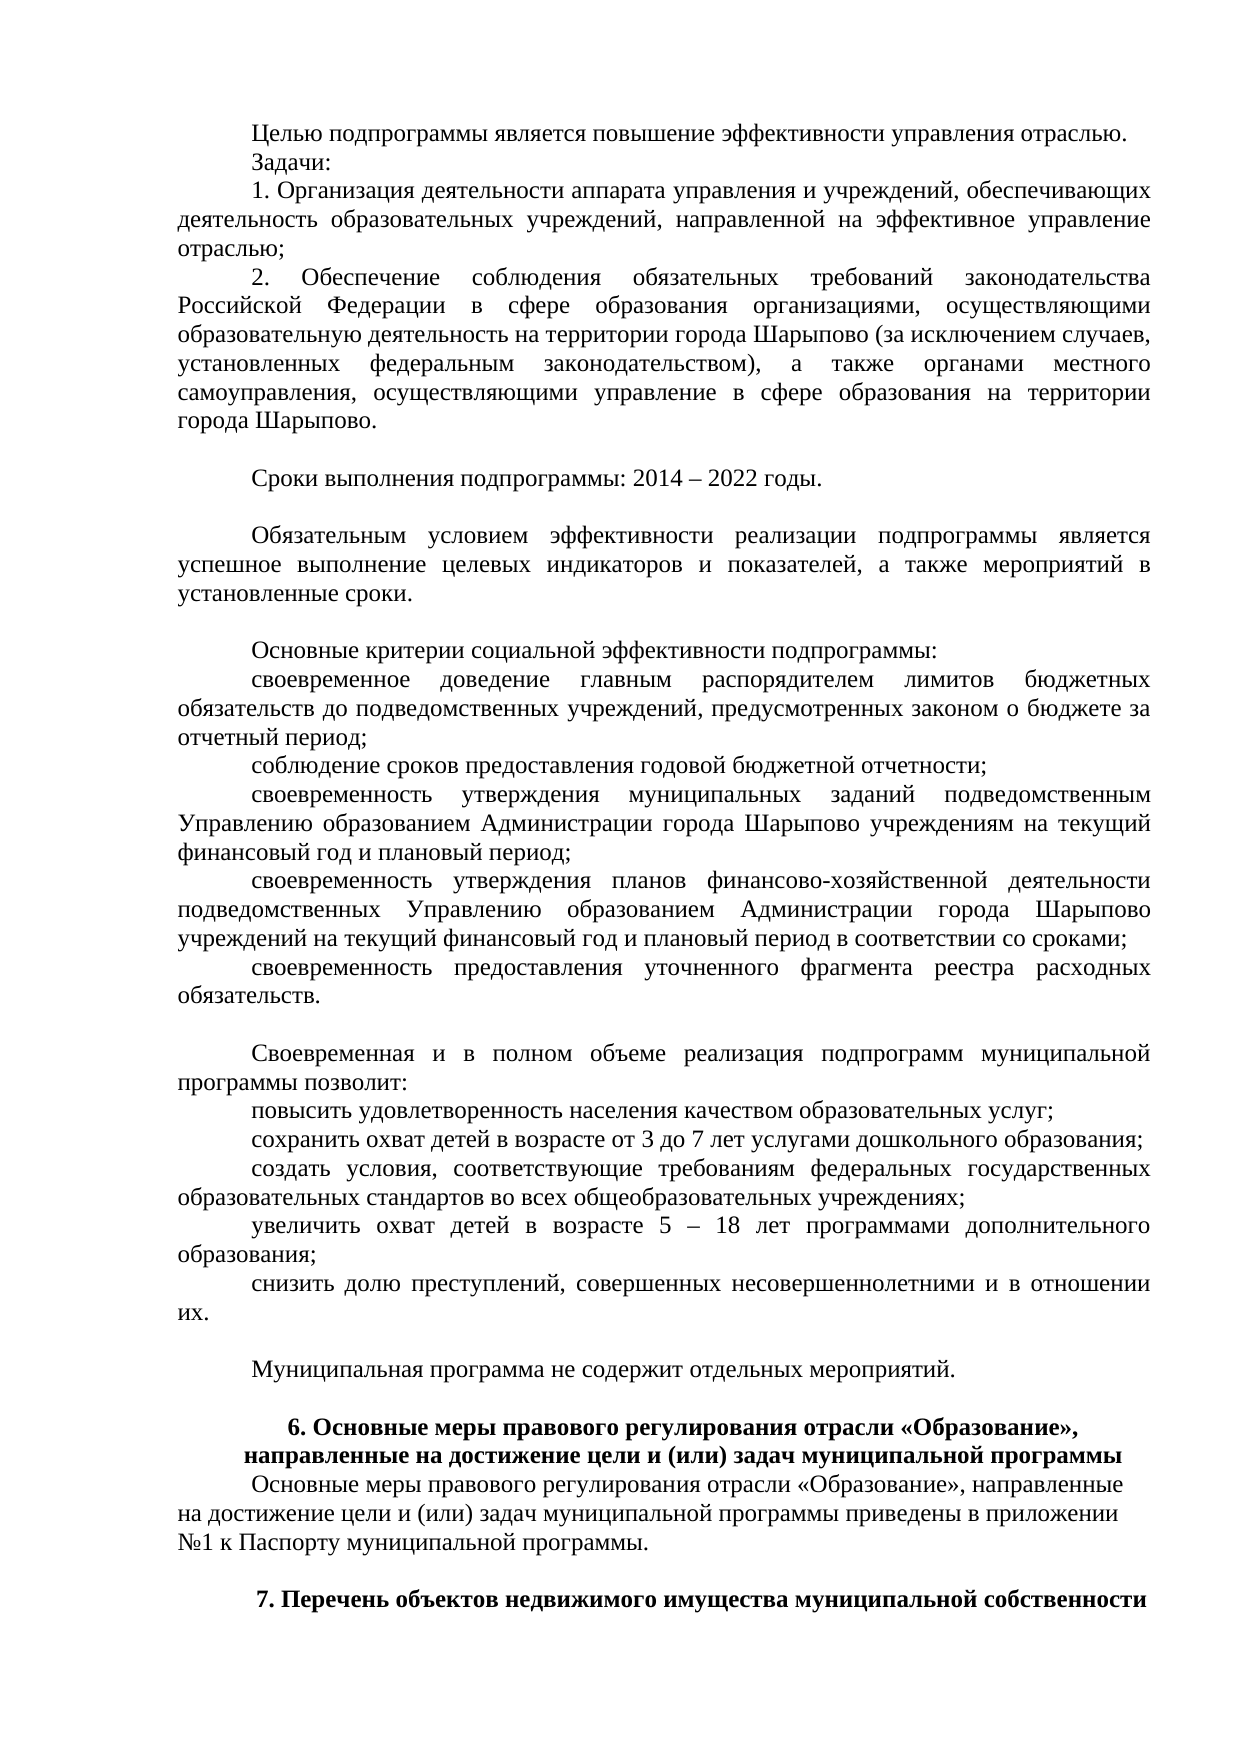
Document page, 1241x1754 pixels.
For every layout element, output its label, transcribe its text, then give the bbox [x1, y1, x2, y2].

text снизить долю преступлений, совершенных несовершеннолетними и в отношении их. [177, 1268, 1152, 1326]
text соблюдение сроков предоставления годовой бюджетной отчетности; [177, 751, 1152, 779]
text увеличить охват детей в возрасте 5 – 18 лет программами дополнительного образования; [177, 1211, 1152, 1268]
text Обязательным условием эффективности реализации подпрограммы является успешное выполнение целевых индикаторов и показателей, а также мероприятий в установленные сроки. [177, 521, 1152, 607]
text Своевременная и в полном объеме реализация подпрограмм муниципальной программы позволит: [177, 1038, 1152, 1096]
text 2. Обеспечение соблюдения обязательных требований законодательства Российской Федерации в сфере образования организациями, осуществляющими образовательную деятельность на территории города Шарыпово (за исключением случаев, установленных федеральным законодательством), а также органами местного самоуправления, осуществляющими управление в сфере образования на территории города Шарыпово. [177, 262, 1152, 434]
text создать условия, соответствующие требованиям федеральных государственных образовательных стандартов во всех общеобразовательных учреждениях; [177, 1153, 1152, 1211]
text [177, 1584, 1152, 1613]
text сохранить охват детей в возрасте от 3 до 7 лет услугами дошкольного образования; [177, 1124, 1152, 1153]
text Основные критерии социальной эффективности подпрограммы: [177, 636, 1152, 664]
text Задачи: [177, 147, 1152, 176]
text Муниципальная программа не содержит отдельных мероприятий. [177, 1354, 1152, 1383]
text своевременность утверждения муниципальных заданий подведомственным Управлению образованием Администрации города Шарыпово учреждениям на текущий финансовый год и плановый период; [177, 779, 1152, 866]
text Сроки выполнения подпрограммы: 2014 – 2022 годы. [177, 463, 1152, 492]
text Основные меры правового регулирования отрасли «Образование», направленные на достижение цели и (или) задач муниципальной программы приведены в приложении №1 к Паспорту муниципальной программы. [177, 1469, 1152, 1556]
text своевременное доведение главным распорядителем лимитов бюджетных обязательств до подведомственных учреждений, предусмотренных законом о бюджете за отчетный период; [177, 664, 1152, 751]
text своевременность утверждения планов финансово-хозяйственной деятельности подведомственных Управлению образованием Администрации города Шарыпово учреждений на текущий финансовый год и плановый период в соответствии со сроками; [177, 866, 1152, 952]
text повысить удовлетворенность населения качеством образовательных услуг; [177, 1096, 1152, 1124]
text своевременность предоставления уточненного фрагмента реестра расходных обязательств. [177, 952, 1152, 1009]
text Целью подпрограммы является повышение эффективности управления отраслью. [177, 118, 1152, 147]
text 6. Основные меры правового регулирования отрасли «Образование», направленные на достижение цели и (или) задач муниципальной программы [215, 1412, 1152, 1469]
text 1. Организация деятельности аппарата управления и учреждений, обеспечивающих деятельность образовательных учреждений, направленной на эффективное управление отраслью; [177, 176, 1152, 262]
